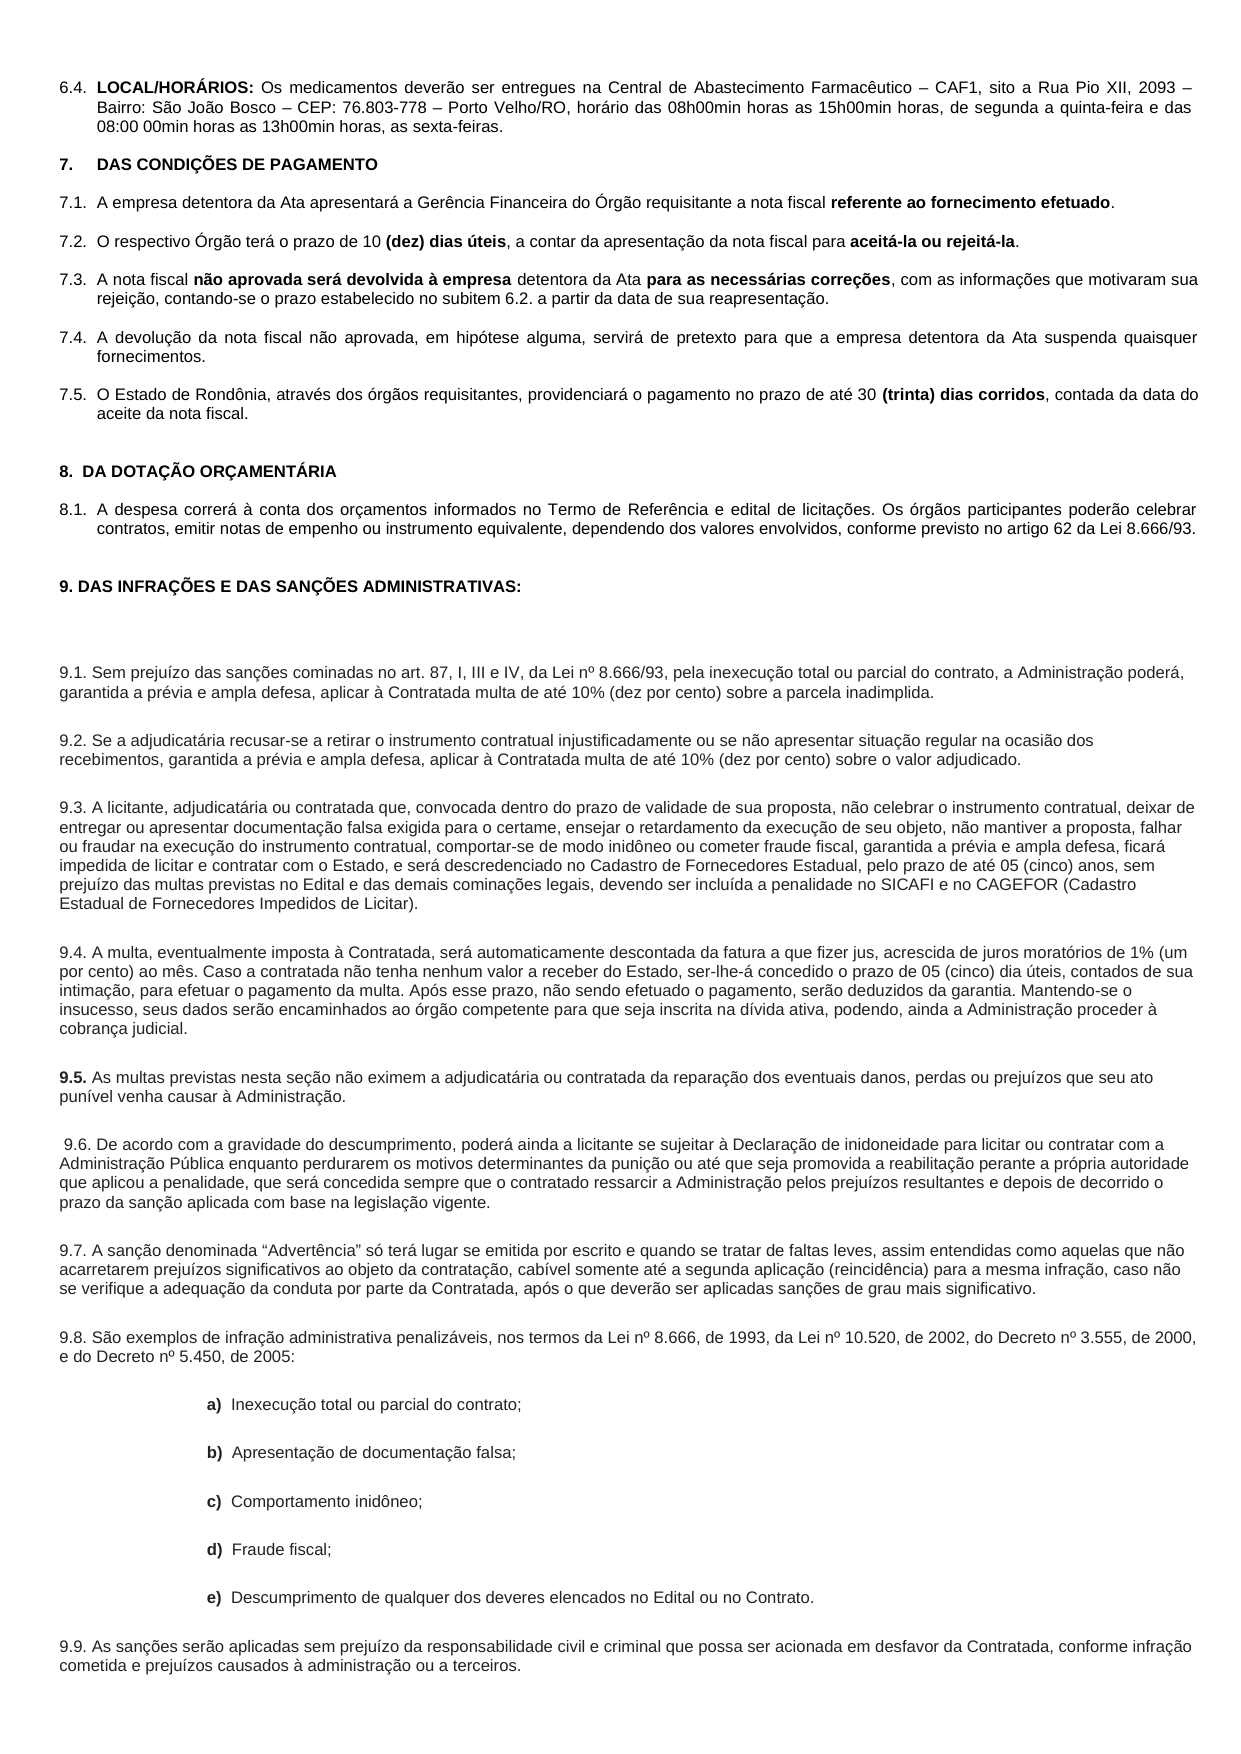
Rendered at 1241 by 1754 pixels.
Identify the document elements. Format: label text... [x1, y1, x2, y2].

text 9.5. As multas previstas nesta seção não eximem a adjudicatária ou contratada da reparação dos eventuais danos, perdas ou prejuízos que seu ato punível venha causar à Administração. [59, 1067, 1199, 1106]
list A devolução da nota fiscal não aprovada, em hipótese alguma, servirá de pretexto para que a empresa detentora da Ata suspenda quaisquer fornecimentos. [59, 327, 1199, 366]
list O respectivo Órgão terá o prazo de 10 (dez) dias úteis, a contar da apresentação da nota fiscal para aceitá-la ou rejeitá-la. [59, 232, 1199, 251]
text d) Fraude fiscal; [59, 1540, 1199, 1559]
text 9. DAS INFRAÇÕES E DAS SANÇÕES ADMINISTRATIVAS: [59, 577, 1199, 596]
list A despesa correrá à conta dos orçamentos informados no Termo de Referência e edital de licitações. Os órgãos participantes poderão celebrar contratos, emitir notas de empenho ou instrumento equivalente, dependendo dos valores envolvidos, conforme previsto no artigo 62 da Lei 8.666/93. [59, 500, 1199, 538]
text 9.1. Sem prejuízo das sanções cominadas no art. 87, I, III e IV, da Lei nº 8.666/93, pela inexecução total ou parcial do contrato, a Administração poderá, garantida a prévia e ampla defesa, aplicar à Contratada multa de até 10% (dez por cento) sobre a parcela inadimplida. [59, 663, 1199, 702]
text 9.9. As sanções serão aplicadas sem prejuízo da responsabilidade civil e criminal que possa ser acionada em desfavor da Contratada, conforme infração cometida e prejuízos causados à administração ou a terceiros. [59, 1637, 1199, 1675]
list DAS CONDIÇÕES DE PAGAMENTO [59, 155, 1199, 174]
list A empresa detentora da Ata apresentará a Gerência Financeira do Órgão requisitante a nota fiscal referente ao fornecimento efetuado. [59, 193, 1199, 212]
list O Estado de Rondônia, através dos órgãos requisitantes, providenciará o pagamento no prazo de até 30 (trinta) dias corridos, contada da data do aceite da nota fiscal. [59, 385, 1199, 423]
text c) Comportamento inidôneo; [59, 1492, 1199, 1511]
text 9.8. São exemplos de infração administrativa penalizáveis, nos termos da Lei nº 8.666, de 1993, da Lei nº 10.520, de 2002, do Decreto nº 3.555, de 2000, e do Decreto nº 5.450, de 2005: [59, 1327, 1199, 1366]
text 9.3. A licitante, adjudicatária ou contratada que, convocada dentro do prazo de validade de sua proposta, não celebrar o instrumento contratual, deixar de entregar ou apresentar documentação falsa exigida para o certame, ensejar o retardamento da execução de seu objeto, não mantiver a proposta, falhar ou fraudar na execução do instrumento contratual, comportar-se de modo inidôneo ou cometer fraude fiscal, garantida a prévia e ampla defesa, ficará impedida de licitar e contratar com o Estado, e será descredenciado no Cadastro de Fornecedores Estadual, pelo prazo de até 05 (cinco) anos, sem prejuízo das multas previstas no Edital e das demais cominações legais, devendo ser incluída a penalidade no SICAFI e no CAGEFOR (Cadastro Estadual de Fornecedores Impedidos de Licitar). [59, 798, 1199, 913]
text 9.2. Se a adjudicatária recusar-se a retirar o instrumento contratual injustificadamente ou se não apresentar situação regular na ocasião dos recebimentos, garantida a prévia e ampla defesa, aplicar à Contratada multa de até 10% (dez por cento) sobre o valor adjudicado. [59, 731, 1199, 769]
list A nota fiscal não aprovada será devolvida à empresa detentora da Ata para as necessárias correções, com as informações que motivaram sua rejeição, contando-se o prazo estabelecido no subitem 6.2. a partir da data de sua reapresentação. [59, 270, 1199, 308]
text e) Descumprimento de qualquer dos deveres elencados no Edital ou no Contrato. [59, 1588, 1199, 1607]
text 9.7. A sanção denominada “Advertência” só terá lugar se emitida por escrito e quando se tratar de faltas leves, assim entendidas como aquelas que não acarretarem prejuízos significativos ao objeto da contratação, cabível somente até a segunda aplicação (reincidência) para a mesma infração, caso não se verifique a adequação da conduta por parte da Contratada, após o que deverão ser aplicadas sanções de grau mais significativo. [59, 1241, 1199, 1298]
text 8. DA DOTAÇÃO ORÇAMENTÁRIA [59, 462, 1199, 481]
text 9.4. A multa, eventualmente imposta à Contratada, será automaticamente descontada da fatura a que fizer jus, acrescida de juros moratórios de 1% (um por cento) ao mês. Caso a contratada não tenha nenhum valor a receber do Estado, ser-lhe-á concedido o prazo de 05 (cinco) dia úteis, contados de sua intimação, para efetuar o pagamento da multa. Após esse prazo, não sendo efetuado o pagamento, serão deduzidos da garantia. Mantendo-se o insucesso, seus dados serão encaminhados ao órgão competente para que seja inscrita na dívida ativa, podendo, ainda a Administração proceder à cobrança judicial. [59, 942, 1199, 1038]
list LOCAL/HORÁRIOS: Os medicamentos deverão ser entregues na Central de Abastecimento Farmacêutico – CAF1, sito a Rua Pio XII, 2093 – Bairro: São João Bosco – CEP: 76.803-778 – Porto Velho/RO, horário das 08h00min horas as 15h00min horas, de segunda a quinta-feira e das 08:00 00min horas as 13h00min horas, as sexta-feiras. [59, 78, 1194, 136]
text a) Inexecução total ou parcial do contrato; [59, 1395, 1199, 1414]
text 9.6. De acordo com a gravidade do descumprimento, poderá ainda a licitante se sujeitar à Declaração de inidoneidade para licitar ou contratar com a Administração Pública enquanto perdurarem os motivos determinantes da punição ou até que seja promovida a reabilitação perante a própria autoridade que aplicou a penalidade, que será concedida sempre que o contratado ressarcir a Administração pelos prejuízos resultantes e depois de decorrido o prazo da sanção aplicada com base na legislação vigente. [59, 1135, 1199, 1212]
text b) Apresentação de documentação falsa; [59, 1443, 1199, 1462]
